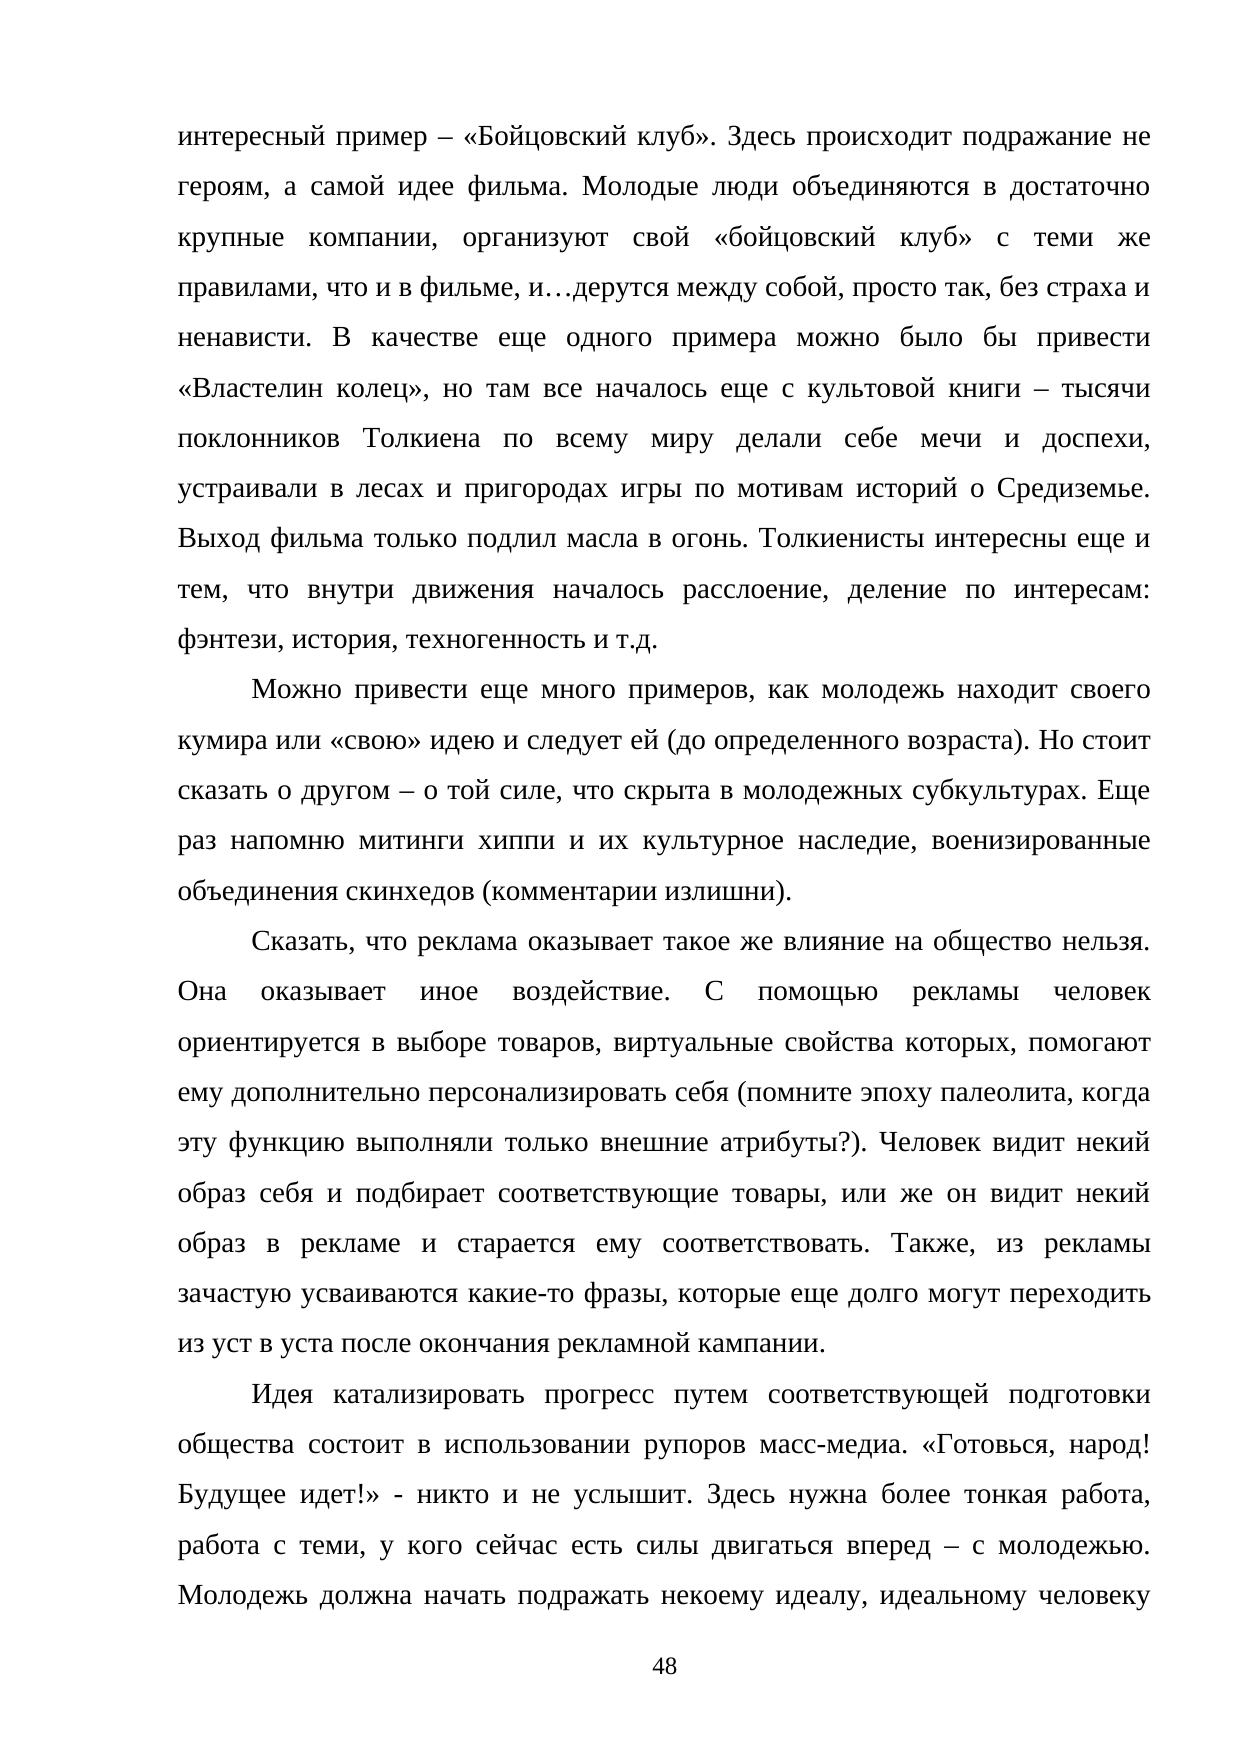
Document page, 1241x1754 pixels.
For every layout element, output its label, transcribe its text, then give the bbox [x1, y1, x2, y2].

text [177, 1376, 1152, 1611]
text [177, 118, 1152, 655]
text Можно привести еще много примеров, как молодежь находит своего кумира или «свою» идею и следует ей (до определенного возраста). Но стоит сказать о другом – о той силе, что скрыта в молодежных субкультурах. Еще раз напомню митинги хиппи и их культурное наследие, военизированные объединения скинхедов (комментарии излишни). [177, 672, 1152, 906]
text Сказать, что реклама оказывает такое же влияние на общество нельзя. Она оказывает иное воздействие. С помощью рекламы человек ориентируется в выборе товаров, виртуальные свойства которых, помогают ему дополнительно персонализировать себя (помните эпоху палеолита, когда эту функцию выполняли только внешние атрибуты?). Человек видит некий образ себя и подбирает соответствующие товары, или же он видит некий образ в рекламе и старается ему соответствовать. Также, из рекламы зачастую усваиваются какие-то фразы, которые еще долго могут переходить из уст в уста после окончания рекламной кампании. [177, 923, 1152, 1359]
